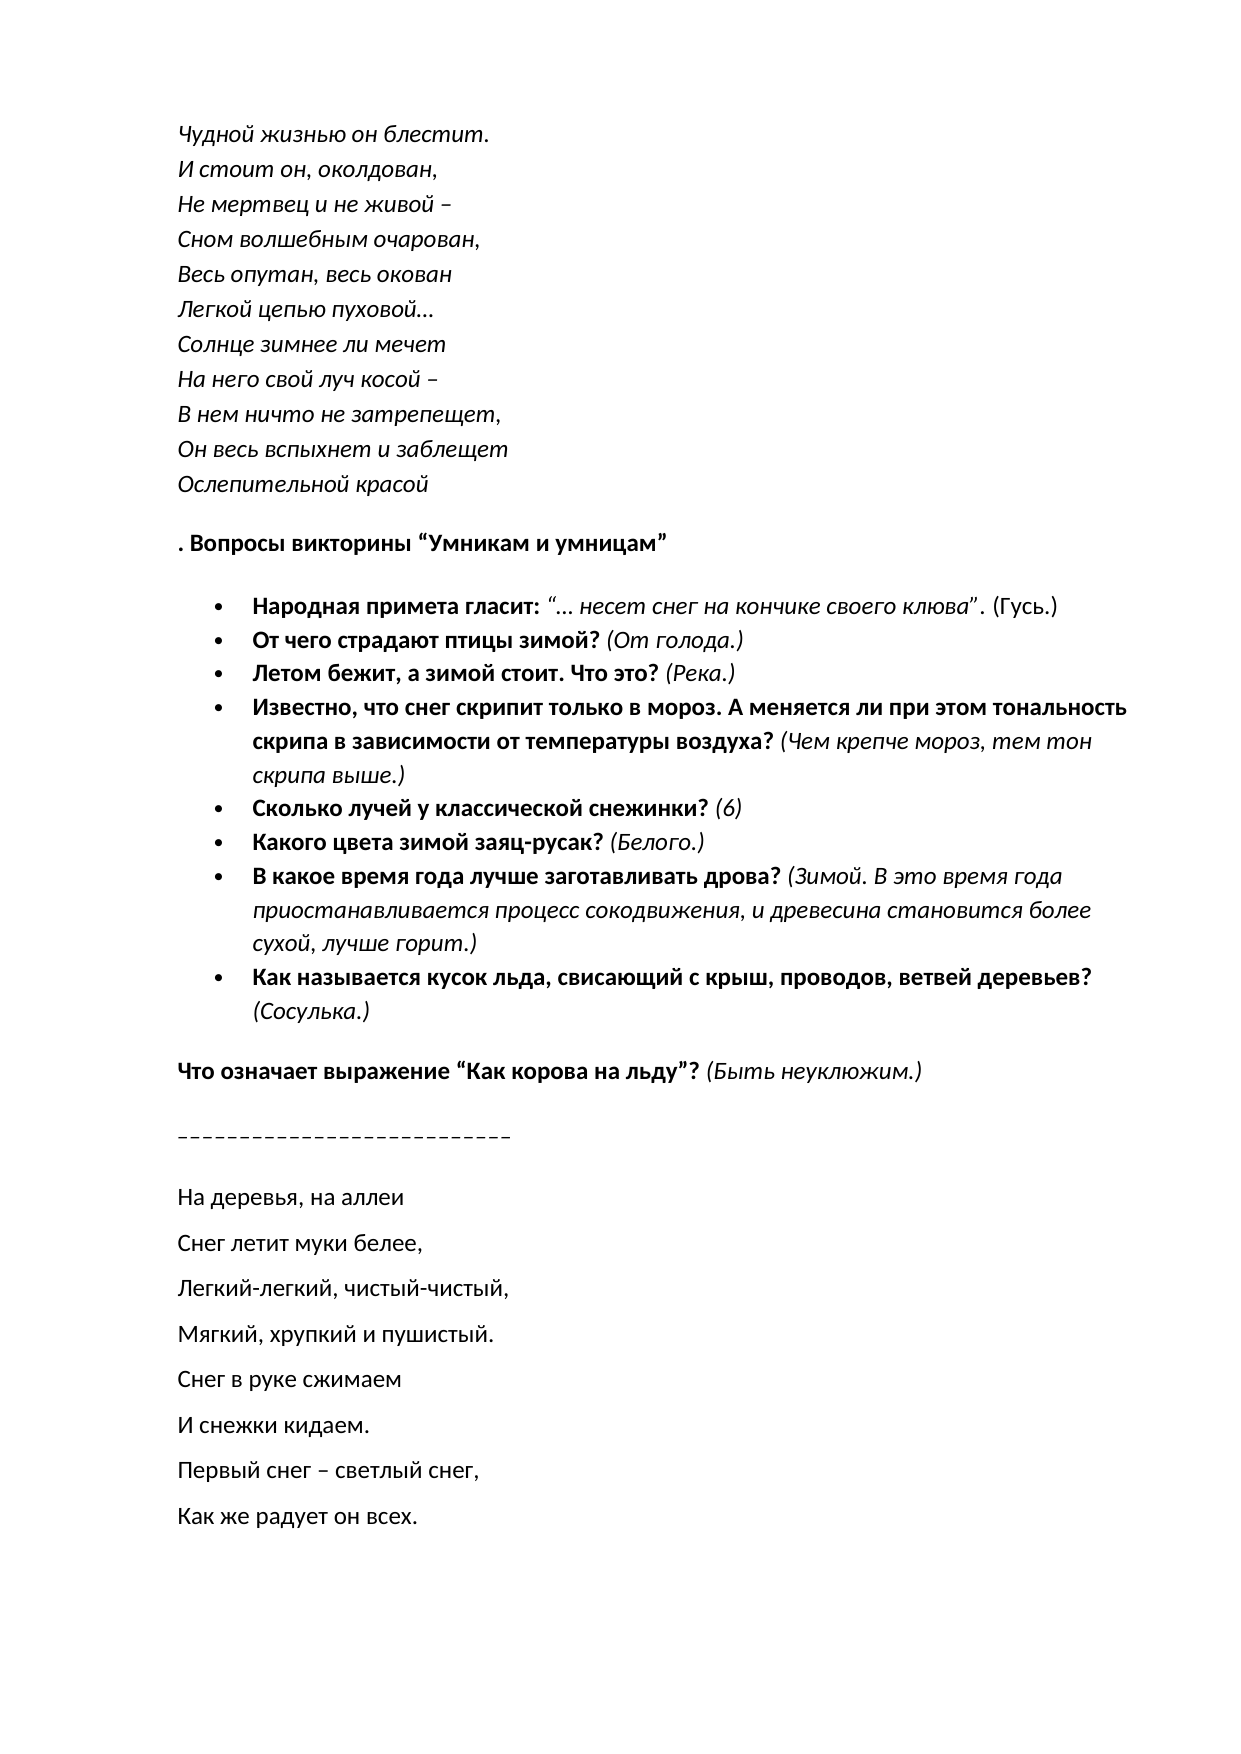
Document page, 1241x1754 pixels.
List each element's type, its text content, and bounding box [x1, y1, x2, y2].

list В какое время года лучше заготавливать дрова? (Зимой. В это время года приостанавливается процесс сокодвижения, и древесина становится более сухой, лучше горит.) [215, 857, 1152, 958]
list Известно, что снег скрипит только в мороз. А меняется ли при этом тональность скрипа в зависимости от температуры воздуха? (Чем крепче мороз, тем тон скрипа выше.) [215, 688, 1152, 789]
text Что означает выражение “Как корова на льду”? (Быть неуклюжим.) [177, 1055, 1152, 1085]
list Народная примета гласит: “… несет снег на кончике своего клюва”. (Гусь.) [215, 587, 1152, 621]
list Летом бежит, а зимой стоит. Что это? (Река.) [215, 654, 1152, 688]
text На деревья, на аллеи Снег летит муки белее, Легкий-легкий, чистый-чистый, Мягкий, хрупкий и пушистый. Снег в руке сжимаем И снежки кидаем. Первый снег – светлый снег, Как же радует он всех. [177, 1166, 1152, 1531]
text . Вопросы викторины “Умникам и умницам” [177, 524, 1152, 558]
list Какого цвета зимой заяц-русак? (Белого.) [215, 823, 1152, 857]
list Как называется кусок льда, свисающий с крыш, проводов, ветвей деревьев?(Сосулька.) [215, 958, 1152, 1026]
text ___________________________ [177, 1111, 1152, 1141]
list Сколько лучей у классической снежинки? (6) [215, 789, 1152, 823]
list От чего страдают птицы зимой? (От голода.) [215, 621, 1152, 654]
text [177, 118, 1152, 499]
